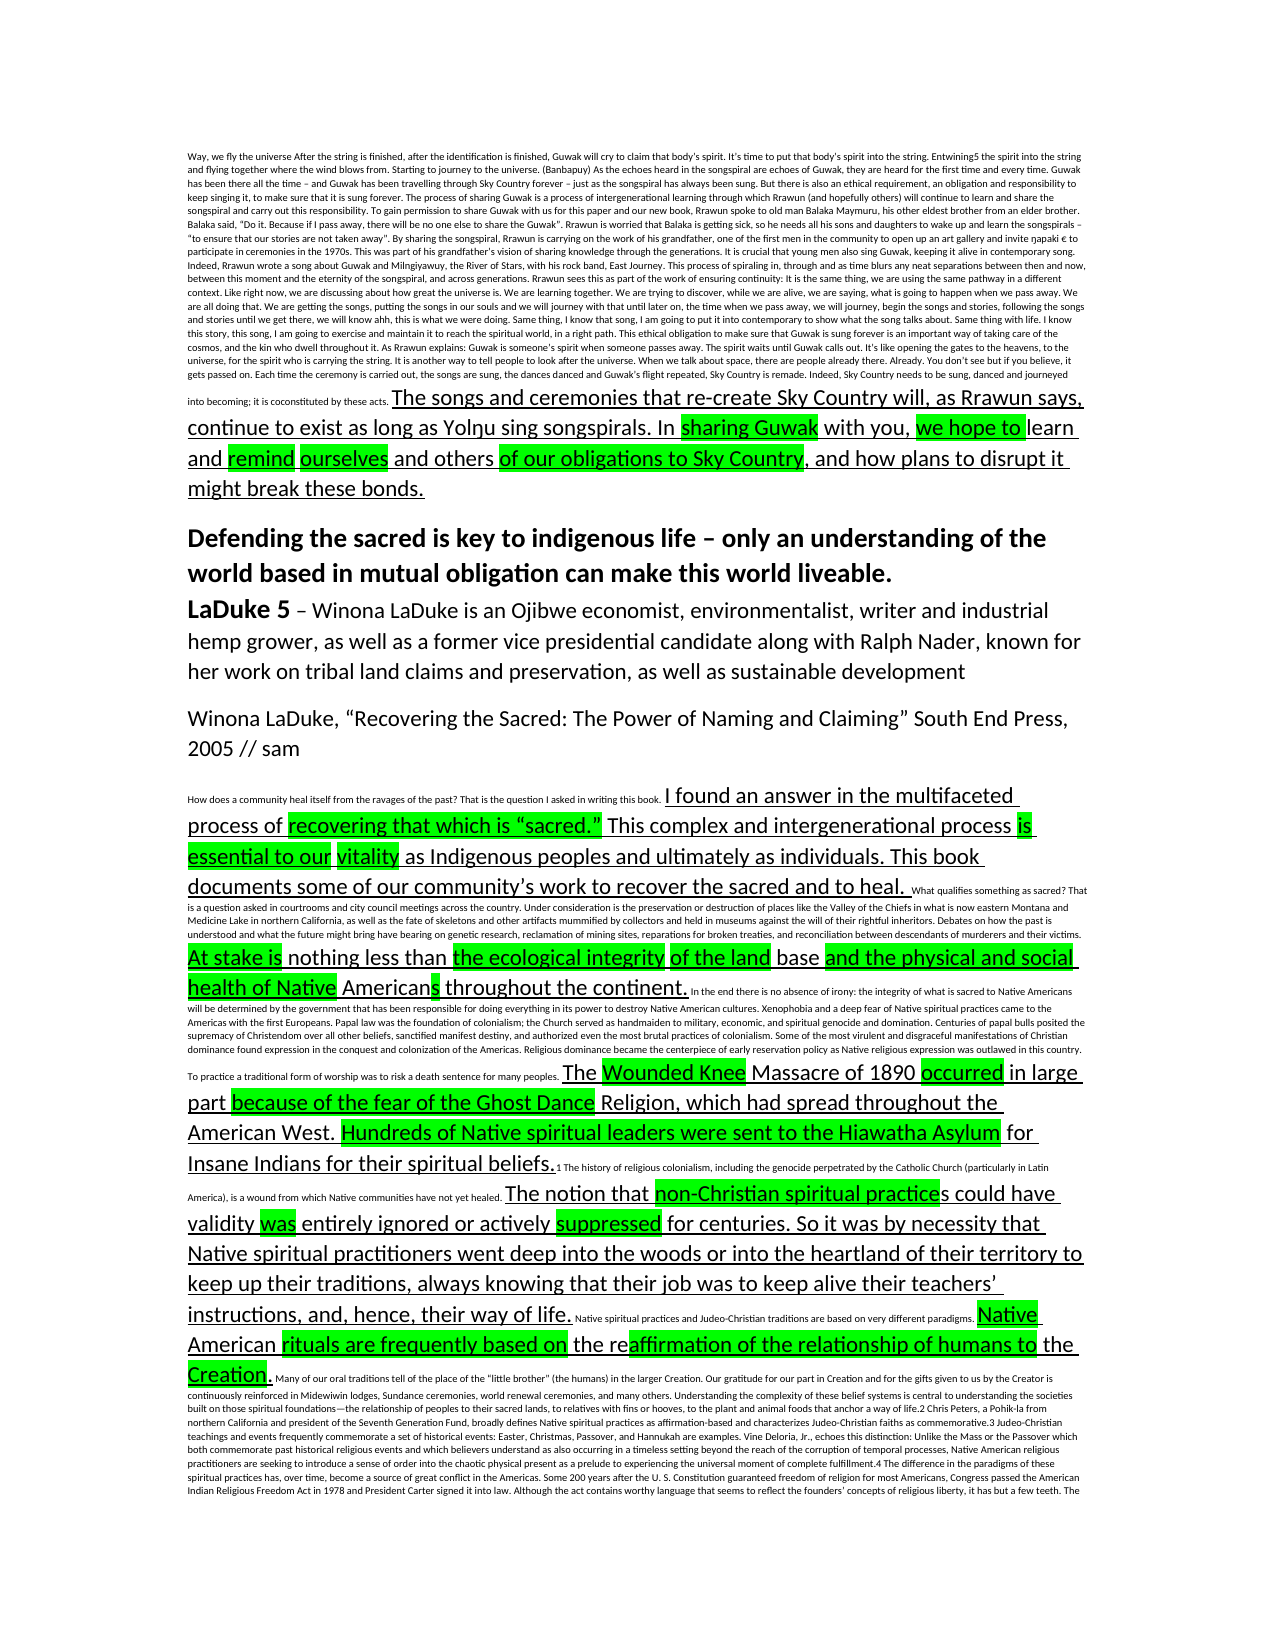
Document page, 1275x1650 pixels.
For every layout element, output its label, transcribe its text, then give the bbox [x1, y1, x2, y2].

text Winona LaDuke, “Recovering the Sacred: The Power of Naming and Claiming” South End Press, 2005 // sam [187, 704, 1087, 762]
text LaDuke 5 – Winona LaDuke is an Ojibwe economist, environmentalist, writer and industrial hemp grower, as well as a former vice presidential candidate along with Ralph Nader, known for her work on tribal land claims and preservation, as well as sustainable development [187, 592, 1087, 685]
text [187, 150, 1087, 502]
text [187, 781, 1087, 1497]
subtitle Defending the sacred is key to indigenous life – only an understanding of the world based in mutual obligation can make this world liveable. [187, 521, 1087, 589]
